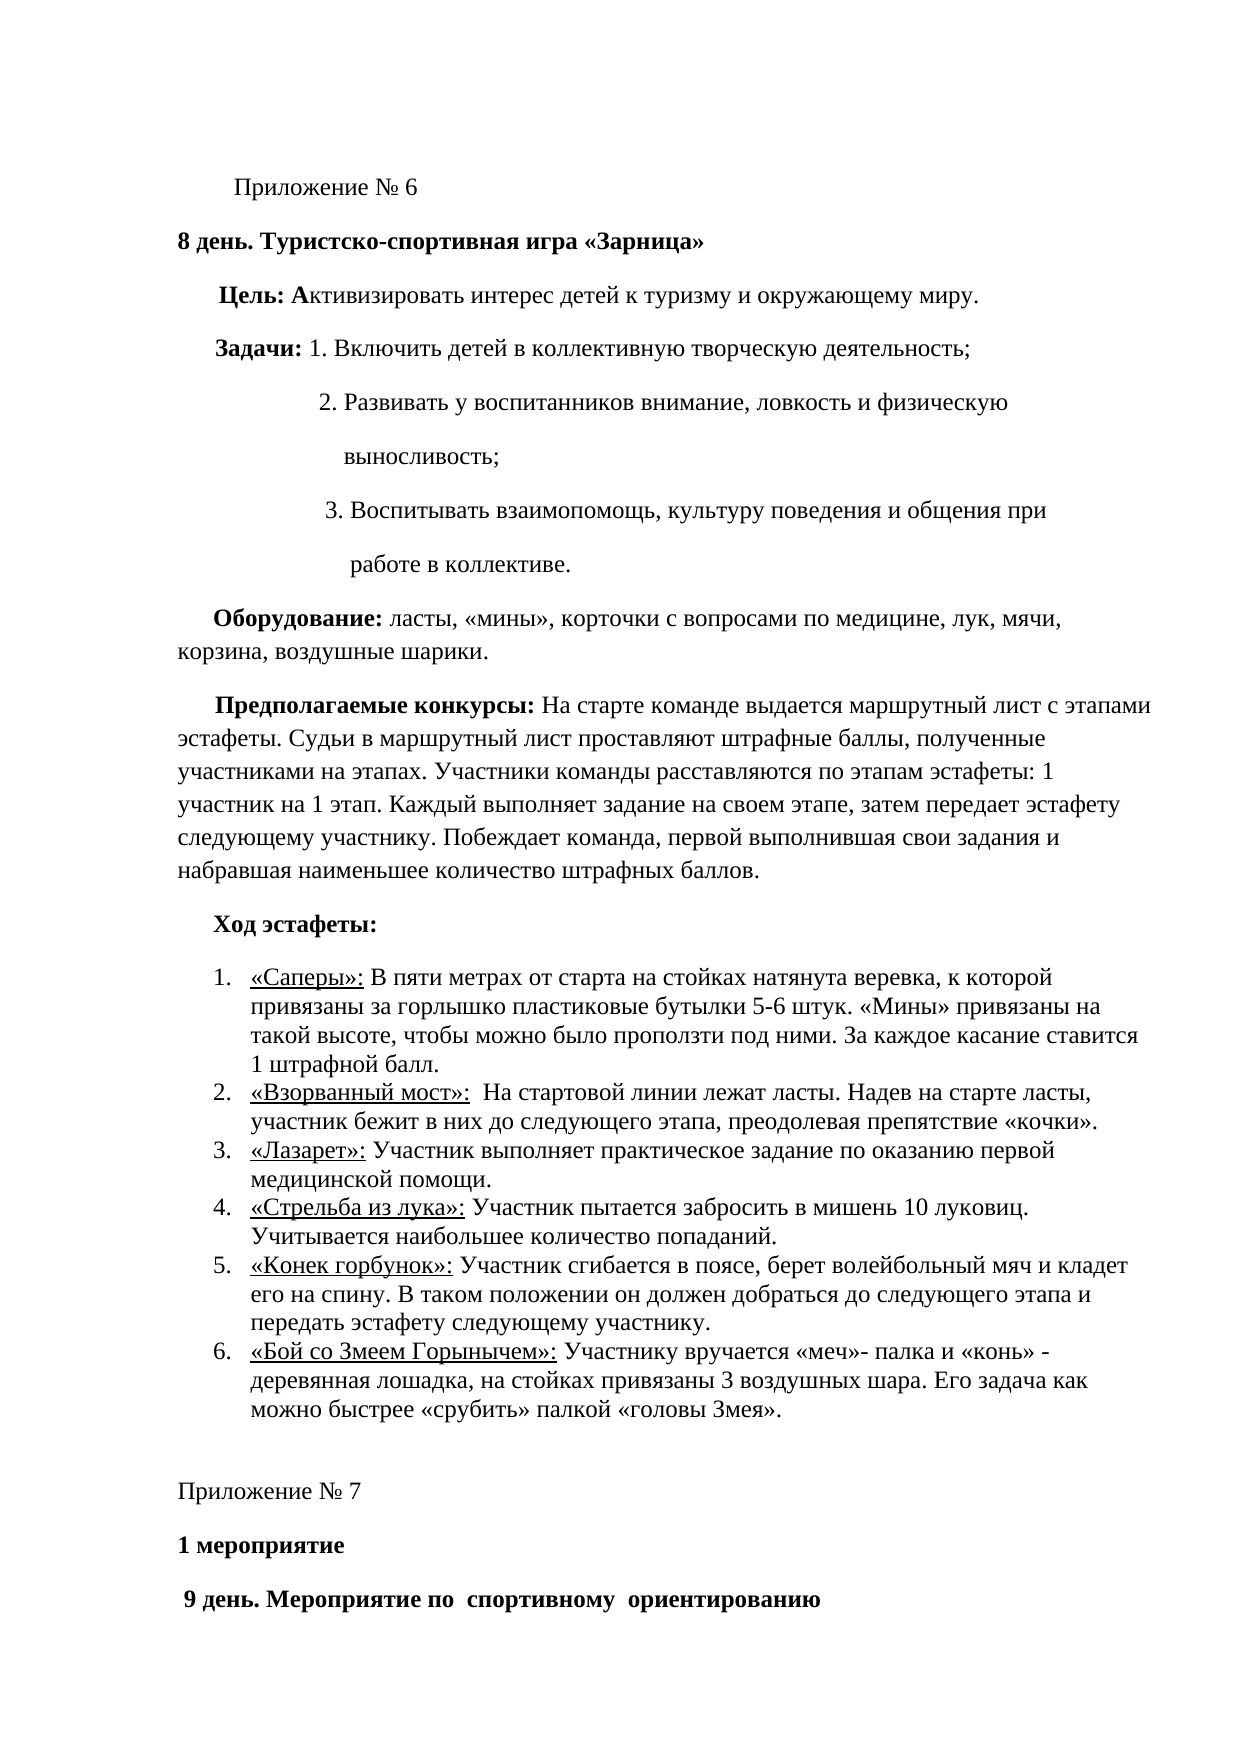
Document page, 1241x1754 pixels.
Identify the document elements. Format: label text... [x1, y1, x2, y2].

text 9 день. Мероприятие по спортивному ориентированию [177, 1584, 1152, 1613]
list «Саперы»: В пяти метрах от старта на стойках натянута веревка, к которой привязаны за горлышко пластиковые бутылки 5-6 штук. «Мины» привязаны на такой высоте, чтобы можно было проползти под ними. За каждое касание ставится 1 штрафной балл. [213, 962, 1152, 1077]
text Предполагаемые конкурсы: На старте команде выдается маршрутный лист с этапами эстафеты. Судьи в маршрутный лист проставляют штрафные баллы, полученные участниками на этапах. Участники команды расставляются по этапам эстафеты: 1 участник на 1 этап. Каждый выполняет задание на своем этапе, затем передает эстафету следующему участнику. Побеждает команда, первой выполнившая свои задания и набравшая наименьшее количество штрафных баллов. [177, 690, 1152, 883]
text 3. Воспитывать взаимопомощь, культуру поведения и общения при [251, 495, 1114, 524]
text выносливость; [251, 441, 1114, 470]
text 2. Развивать у воспитанников внимание, ловкость и физическую [251, 387, 1114, 416]
list «Бой со Змеем Горынычем»: Участнику вручается «меч»- палка и «конь» - деревянная лошадка, на стойках привязаны 3 воздушных шара. Его задача как можно быстрее «срубить» палкой «головы Змея». [213, 1336, 1152, 1422]
text Цель: Активизировать интерес детей к туризму и окружающему миру. [177, 280, 1114, 308]
text 8 день. Туристско-спортивная игра «Зарница» [177, 226, 1152, 254]
text Оборудование: ласты, «мины», корточки с вопросами по медицине, лук, мячи, корзина, воздушные шарики. [177, 603, 1152, 664]
list «Лазарет»: Участник выполняет практическое задание по оказанию первой медицинской помощи. [213, 1135, 1152, 1192]
list «Взорванный мост»: На стартовой линии лежат ласты. Надев на старте ласты, участник бежит в них до следующего этапа, преодолевая препятствие «кочки». [213, 1077, 1152, 1135]
text Приложение № 6 [233, 172, 1152, 201]
text Задачи: 1. Включить детей в коллективную творческую деятельность; [177, 333, 1114, 362]
text работе в коллективе. [251, 549, 1114, 578]
text Приложение № 7 [177, 1476, 1152, 1505]
text Ход эстафеты: [177, 909, 1152, 937]
text 1 мероприятие [177, 1530, 1152, 1559]
list «Конек горбунок»: Участник сгибается в поясе, берет волейбольный мяч и кладет его на спину. В таком положении он должен добраться до следующего этапа и передать эстафету следующему участнику. [213, 1250, 1152, 1336]
list «Стрельба из лука»: Участник пытается забросить в мишень 10 луковиц. Учитывается наибольшее количество попаданий. [213, 1192, 1152, 1250]
